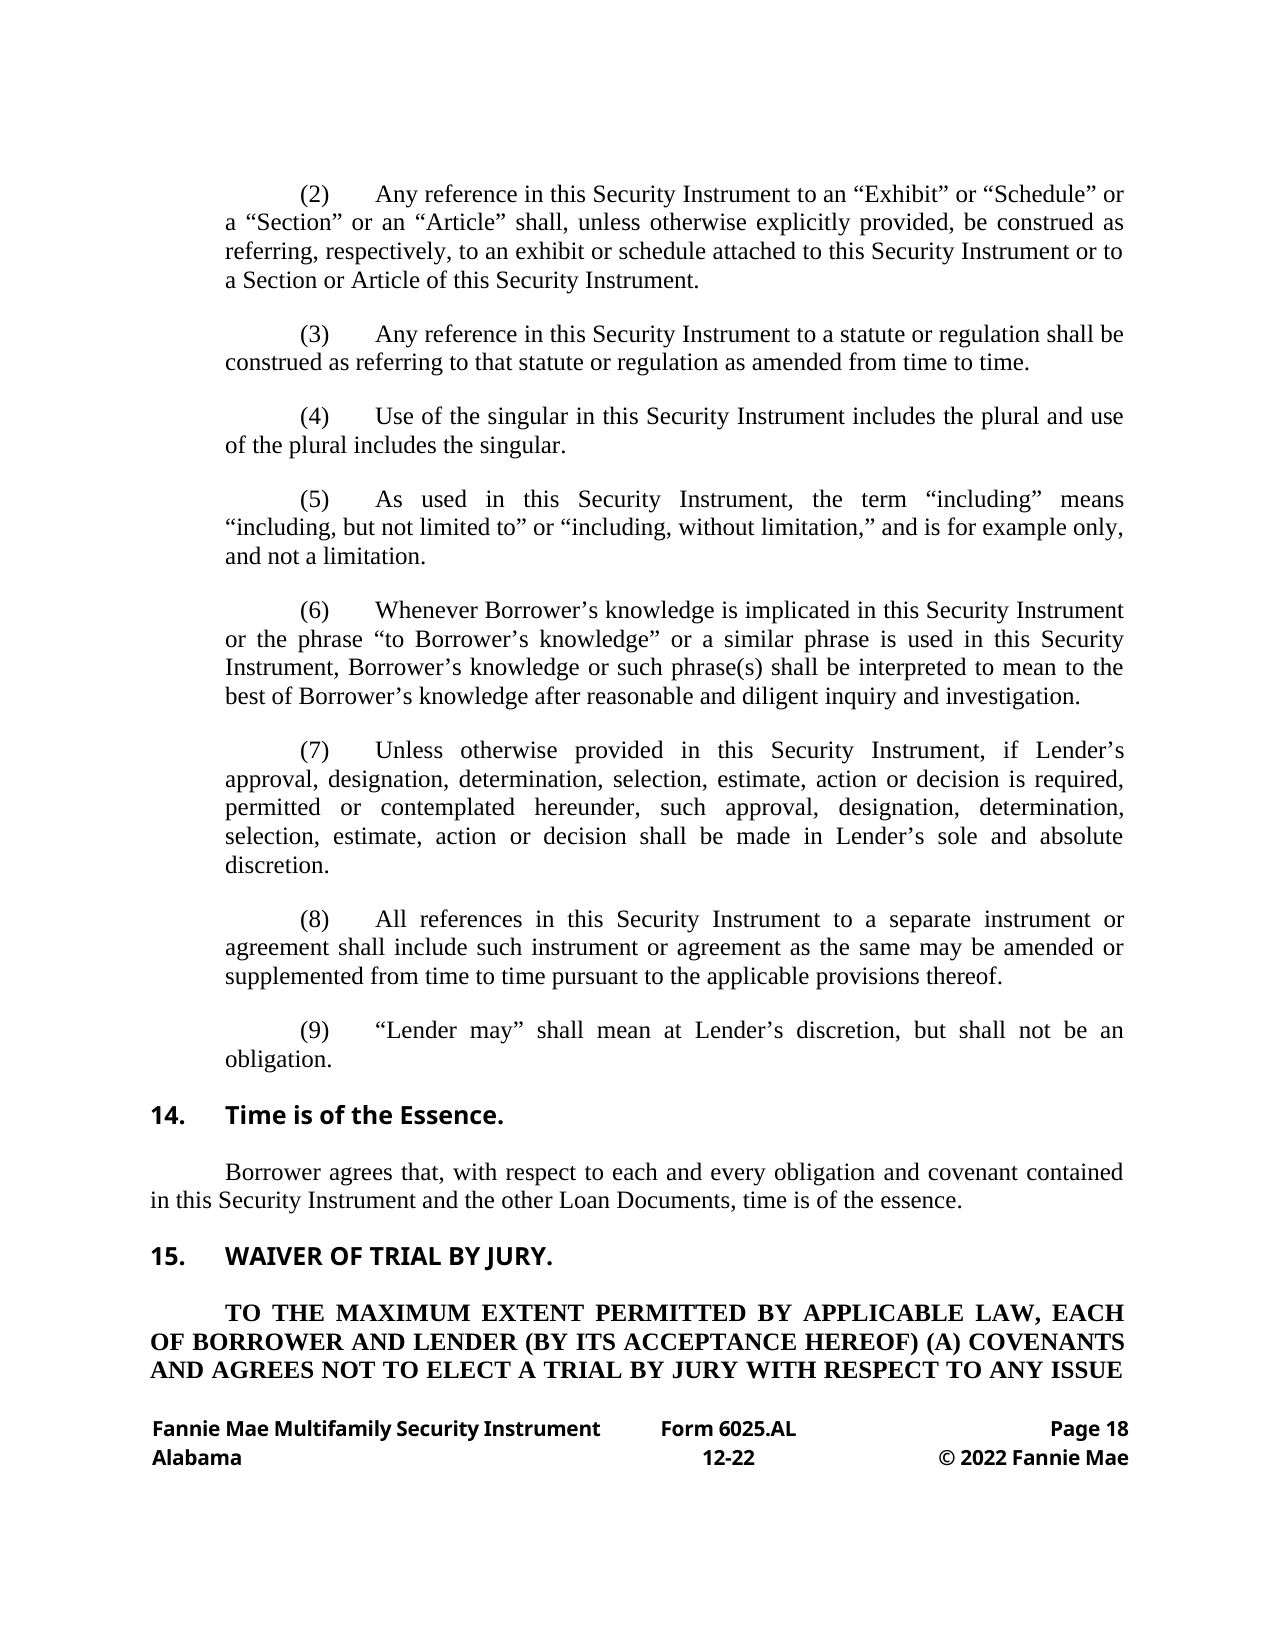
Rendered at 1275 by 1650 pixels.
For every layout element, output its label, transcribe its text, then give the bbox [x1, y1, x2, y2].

list Use of the singular in this Security Instrument includes the plural and use of the plural includes the singular. [225, 401, 1125, 459]
text Borrower agrees that, with respect to each and every obligation and covenant contained in this Security Instrument and the other Loan Documents, time is of the essence. [150, 1157, 1125, 1214]
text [150, 1298, 1125, 1384]
list Any reference in this Security Instrument to an “Exhibit” or “Schedule” or a “Section” or an “Article” shall, unless otherwise explicitly provided, be construed as referring, respectively, to an exhibit or schedule attached to this Security Instrument or to a Section or Article of this Security Instrument. [225, 179, 1125, 294]
subtitle WAIVER OF TRIAL BY JURY. [150, 1239, 1125, 1273]
list All references in this Security Instrument to a separate instrument or agreement shall include such instrument or agreement as the same may be amended or supplemented from time to time pursuant to the applicable provisions thereof. [225, 904, 1125, 990]
list As used in this Security Instrument, the term “including” means “including, but not limited to” or “including, without limitation,” and is for example only, and not a limitation. [225, 484, 1125, 570]
list Any reference in this Security Instrument to a statute or regulation shall be construed as referring to that statute or regulation as amended from time to time. [225, 319, 1125, 376]
list “Lender may” shall mean at Lender’s discretion, but shall not be an obligation. [225, 1015, 1125, 1072]
subtitle Time is of the Essence. [150, 1097, 1125, 1132]
list Unless otherwise provided in this Security Instrument, if Lender’s approval, designation, determination, selection, estimate, action or decision is required, permitted or contemplated hereunder, such approval, designation, determination, selection, estimate, action or decision shall be made in Lender’s sole and absolute discretion. [225, 735, 1125, 879]
list Whenever Borrower’s knowledge is implicated in this Security Instrument or the phrase “to Borrower’s knowledge” or a similar phrase is used in this Security Instrument, Borrower’s knowledge or such phrase(s) shall be interpreted to mean to the best of Borrower’s knowledge after reasonable and diligent inquiry and investigation. [225, 595, 1125, 710]
